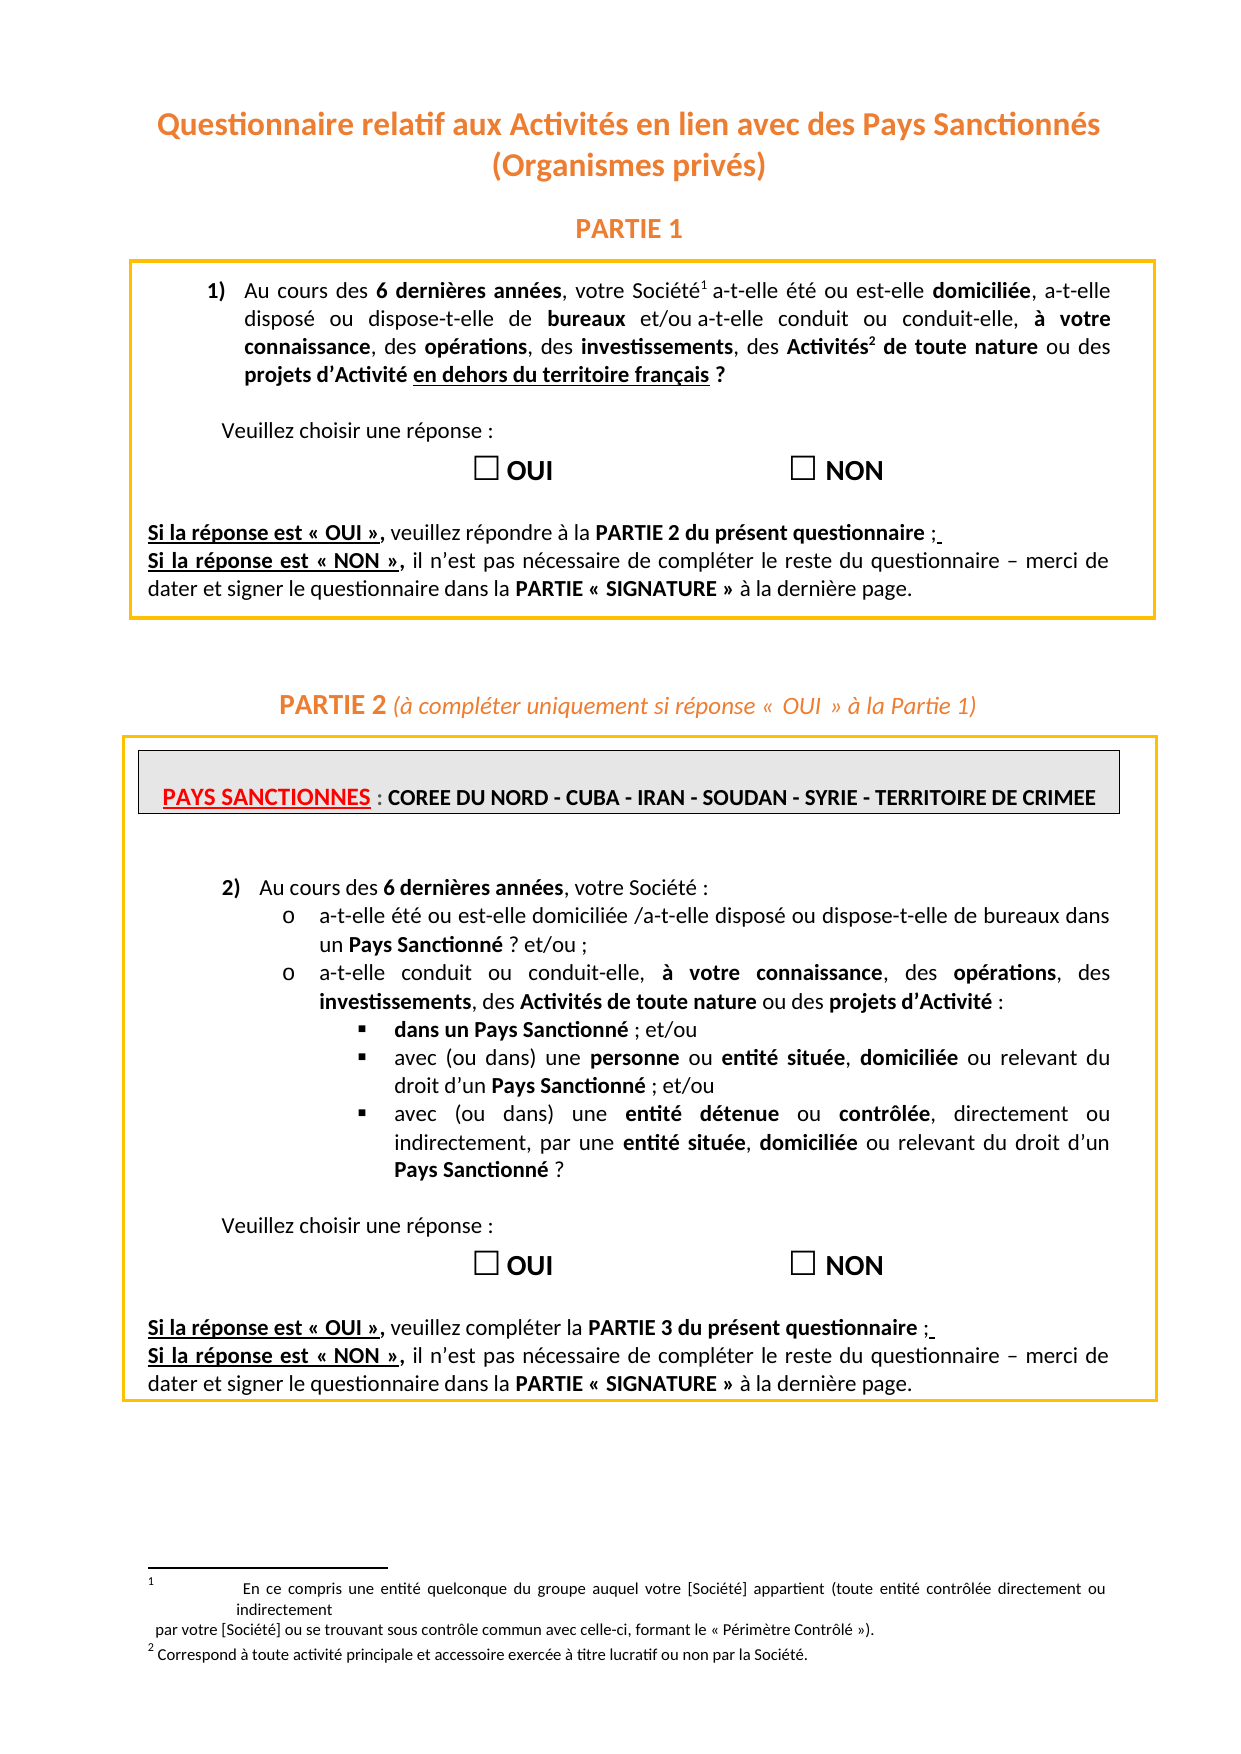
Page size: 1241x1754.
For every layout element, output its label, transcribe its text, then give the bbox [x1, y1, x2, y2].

text OUI NON [244, 1240, 1111, 1285]
list avec (ou dans) une personne ou entité située, domiciliée ou relevant du droit d’un Pays Sanctionné ; et/ou [357, 1043, 1111, 1099]
list a-t-elle été ou est-elle domiciliée /a-t-elle disposé ou dispose-t-elle de bureaux dans un Pays Sanctionné ? et/ou ; [282, 901, 1111, 958]
list Au cours des 6 dernières années, votre Société a-t-elle été ou est-elle domiciliée, a-t-elle disposé ou dispose-t-elle de bureaux et/ou a-t-elle conduit ou conduit-elle, à votre connaissance, des opérations, des investissements, des Activités de toute nature ou des projets d’Activité en dehors du territoire français ? [207, 276, 1111, 388]
text Veuillez choisir une réponse : [148, 417, 1111, 444]
text Si la réponse est « OUI », veuillez répondre à la PARTIE 2 du présent questionnaire ; [148, 518, 1111, 546]
text PARTIE 1 [148, 210, 1111, 246]
text PAYS SANCTIONNES : COREE DU NORD - CUBA - IRAN - SOUDAN - SYRIE - TERRITOIRE DE CRIMEE [139, 778, 1119, 813]
list a-t-elle conduit ou conduit-elle, à votre connaissance, des opérations, des investissements, des Activités de toute nature ou des projets d’Activité : [282, 958, 1111, 1016]
text Veuillez choisir une réponse : [148, 1212, 1111, 1240]
text Questionnaire relatif aux Activités en lien avec des Pays Sanctionnés [148, 103, 1111, 144]
list avec (ou dans) une entité détenue ou contrôlée, directement ou indirectement, par une entité située, domiciliée ou relevant du droit d’un Pays Sanctionné ? [357, 1099, 1111, 1184]
text Si la réponse est « NON », il n’est pas nécessaire de compléter le reste du questionnaire – merci de dater et signer le questionnaire dans la PARTIE « SIGNATURE » à la dernière page. [148, 546, 1111, 602]
list dans un Pays Sanctionné ; et/ou [357, 1016, 1111, 1043]
text PARTIE 2 (à compléter uniquement si réponse « OUI » à la Partie 1) [148, 686, 1111, 722]
text OUI NON [244, 444, 1111, 490]
text (Organismes privés) [148, 144, 1111, 185]
text Si la réponse est « OUI », veuillez compléter la PARTIE 3 du présent questionnaire ; [148, 1313, 1111, 1341]
list Au cours des 6 dernières années, votre Société : [222, 873, 1111, 901]
text Si la réponse est « NON », il n’est pas nécessaire de compléter le reste du questionnaire – merci de dater et signer le questionnaire dans la PARTIE « SIGNATURE » à la dernière page. [148, 1341, 1111, 1397]
